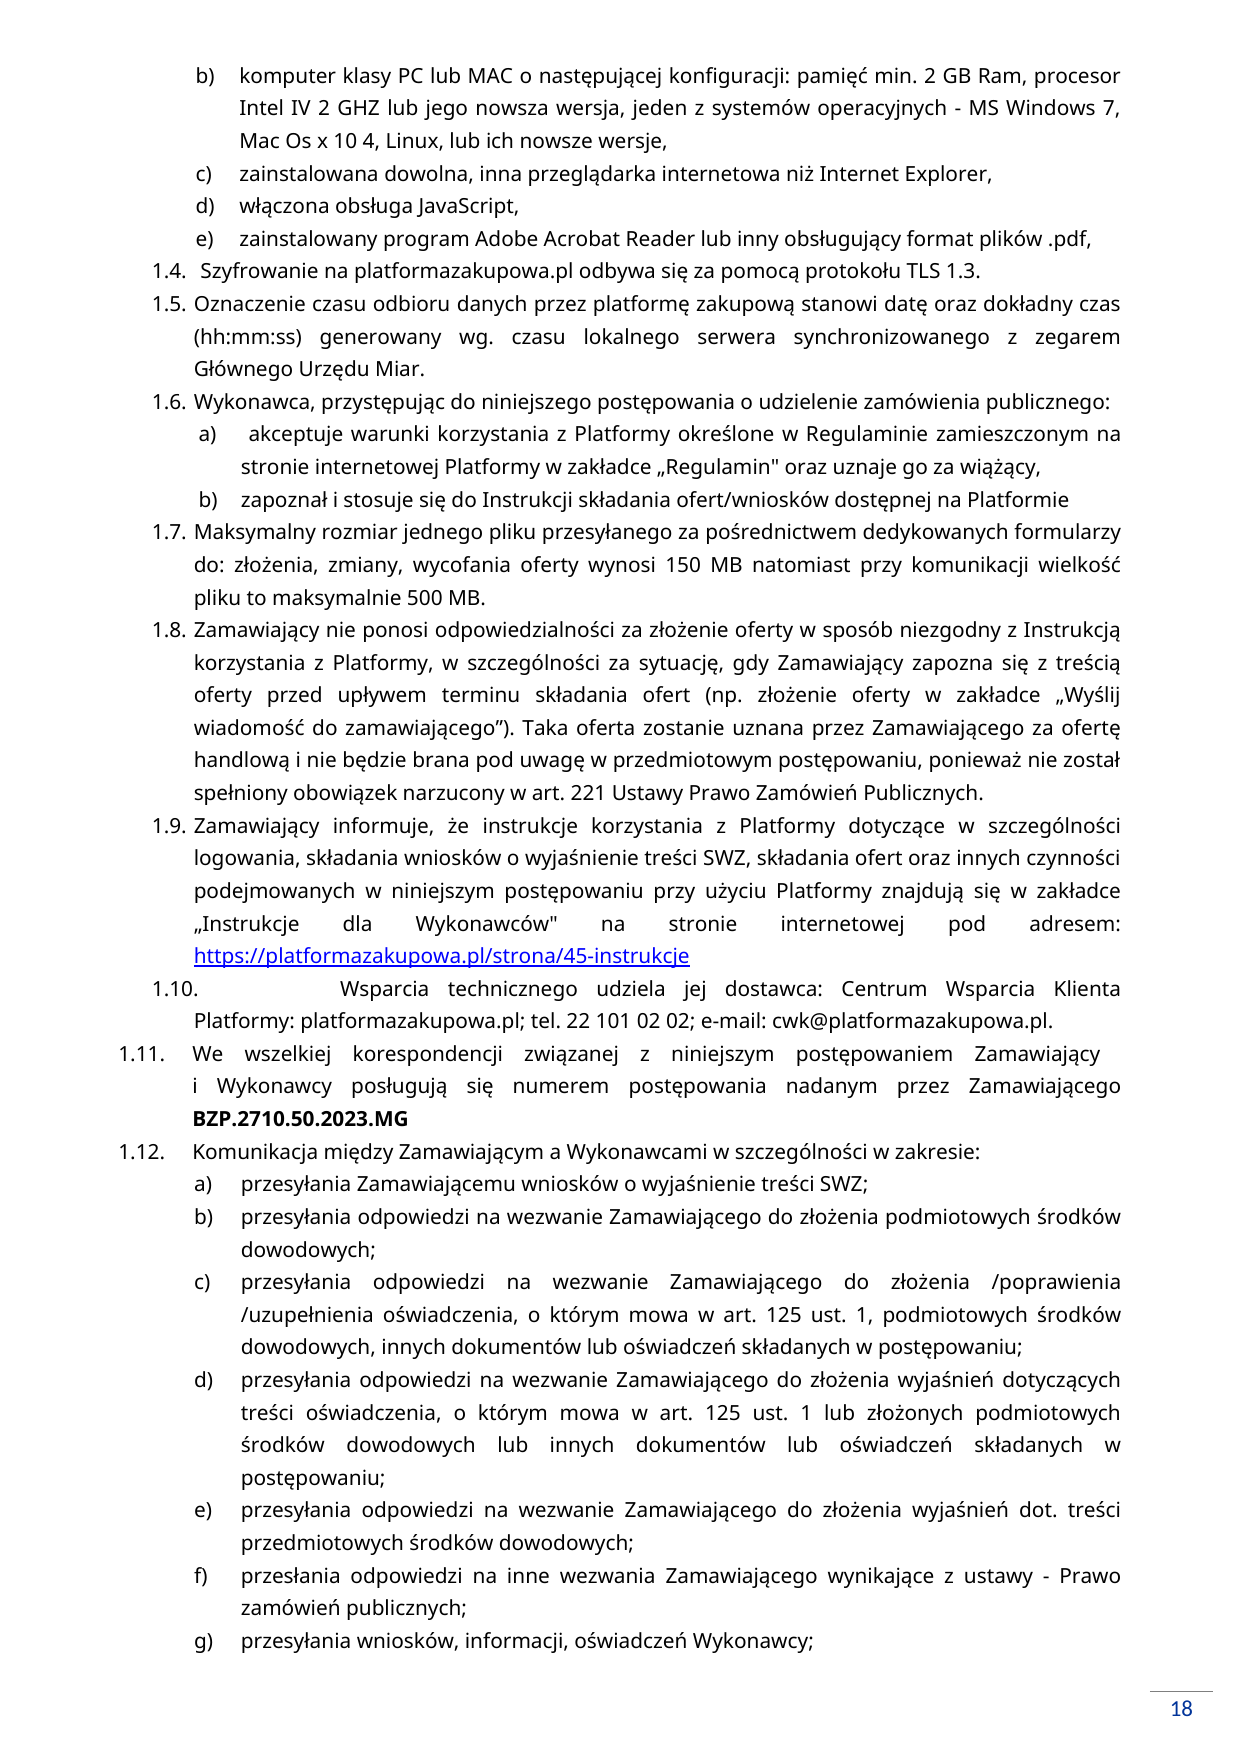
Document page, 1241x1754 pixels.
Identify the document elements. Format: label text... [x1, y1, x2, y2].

text d) włączona obsługa JavaScript, [195, 191, 1122, 220]
list Oznaczenie czasu odbioru danych przez platformę zakupową stanowi datę oraz dokładny czas (hh:mm:ss) generowany wg. czasu lokalnego serwera synchronizowanego z zegarem Głównego Urzędu Miar. [152, 289, 1122, 383]
list Komunikacja między Zamawiającym a Wykonawcami w szczególności w zakresie: [118, 1137, 1122, 1165]
list przesyłania odpowiedzi na wezwanie Zamawiającego do złożenia wyjaśnień dotyczących treści oświadczenia, o którym mowa w art. 125 ust. 1 lub złożonych podmiotowych środków dowodowych lub innych dokumentów lub oświadczeń składanych w postępowaniu; [194, 1365, 1122, 1491]
list przesyłania wniosków, informacji, oświadczeń Wykonawcy; [194, 1626, 1122, 1654]
text a) akceptuje warunki korzystania z Platformy określone w Regulaminie zamieszczonym na stronie internetowej Platformy w zakładce „Regulamin" oraz uznaje go za wiążący, [198, 419, 1122, 481]
list Wykonawca, przystępując do niniejszego postępowania o udzielenie zamówienia publicznego: [152, 387, 1122, 415]
text b) zapoznał i stosuje się do Instrukcji składania ofert/wniosków dostępnej na Platformie [198, 485, 1122, 513]
list przesyłania odpowiedzi na wezwanie Zamawiającego do złożenia wyjaśnień dot. treści przedmiotowych środków dowodowych; [194, 1496, 1122, 1557]
list przesyłania odpowiedzi na wezwanie Zamawiającego do złożenia /poprawienia /uzupełnienia oświadczenia, o którym mowa w art. 125 ust. 1, podmiotowych środków dowodowych, innych dokumentów lub oświadczeń składanych w postępowaniu; [194, 1267, 1122, 1361]
text e) zainstalowany program Adobe Acrobat Reader lub inny obsługujący format plików .pdf, [195, 224, 1122, 252]
list Zamawiający informuje, że instrukcje korzystania z Platformy dotyczące w szczególności logowania, składania wniosków o wyjaśnienie treści SWZ, składania ofert oraz innych czynności podejmowanych w niniejszym postępowaniu przy użyciu Platformy znajdują się w zakładce „Instrukcje dla Wykonawców" na stronie internetowej pod adresem: https://platformazakupowa.pl/strona/45-instrukcje [152, 811, 1122, 970]
list Zamawiający nie ponosi odpowiedzialności za złożenie oferty w sposób niezgodny z Instrukcją korzystania z Platformy, w szczególności za sytuację, gdy Zamawiający zapozna się z treścią oferty przed upływem terminu składania ofert (np. złożenie oferty w zakładce „Wyślij wiadomość do zamawiającego”). Taka oferta zostanie uznana przez Zamawiającego za ofertę handlową i nie będzie brana pod uwagę w przedmiotowym postępowaniu, ponieważ nie został spełniony obowiązek narzucony w art. 221 Ustawy Prawo Zamówień Publicznych. [152, 615, 1122, 807]
list przesłania odpowiedzi na inne wezwania Zamawiającego wynikające z ustawy - Prawo zamówień publicznych; [194, 1561, 1122, 1622]
list Maksymalny rozmiar jednego pliku przesyłanego za pośrednictwem dedykowanych formularzy do: złożenia, zmiany, wycofania oferty wynosi 150 MB natomiast przy komunikacji wielkość pliku to maksymalnie 500 MB. [152, 517, 1122, 611]
list przesyłania odpowiedzi na wezwanie Zamawiającego do złożenia podmiotowych środków dowodowych; [194, 1202, 1122, 1263]
list Szyfrowanie na platformazakupowa.pl odbywa się za pomocą protokołu TLS 1.3. [152, 257, 1122, 285]
text c) zainstalowana dowolna, inna przeglądarka internetowa niż Internet Explorer, [195, 159, 1122, 187]
list We wszelkiej korespondencji związanej z niniejszym postępowaniem Zamawiający i Wykonawcy posługują się numerem postępowania nadanym przez Zamawiającego BZP.2710.50.2023.MG [118, 1039, 1122, 1133]
text b) komputer klasy PC lub MAC o następującej konfiguracji: pamięć min. 2 GB Ram, procesor Intel IV 2 GHZ lub jego nowsza wersja, jeden z systemów operacyjnych - MS Windows 7, Mac Os x 10 4, Linux, lub ich nowsze wersje, [195, 61, 1122, 154]
list Wsparcia technicznego udziela jej dostawca: Centrum Wsparcia Klienta Platformy: platformazakupowa.pl; tel. 22 101 02 02; e-mail: cwk@platformazakupowa.pl. [152, 974, 1122, 1035]
list przesyłania Zamawiającemu wniosków o wyjaśnienie treści SWZ; [194, 1169, 1122, 1198]
